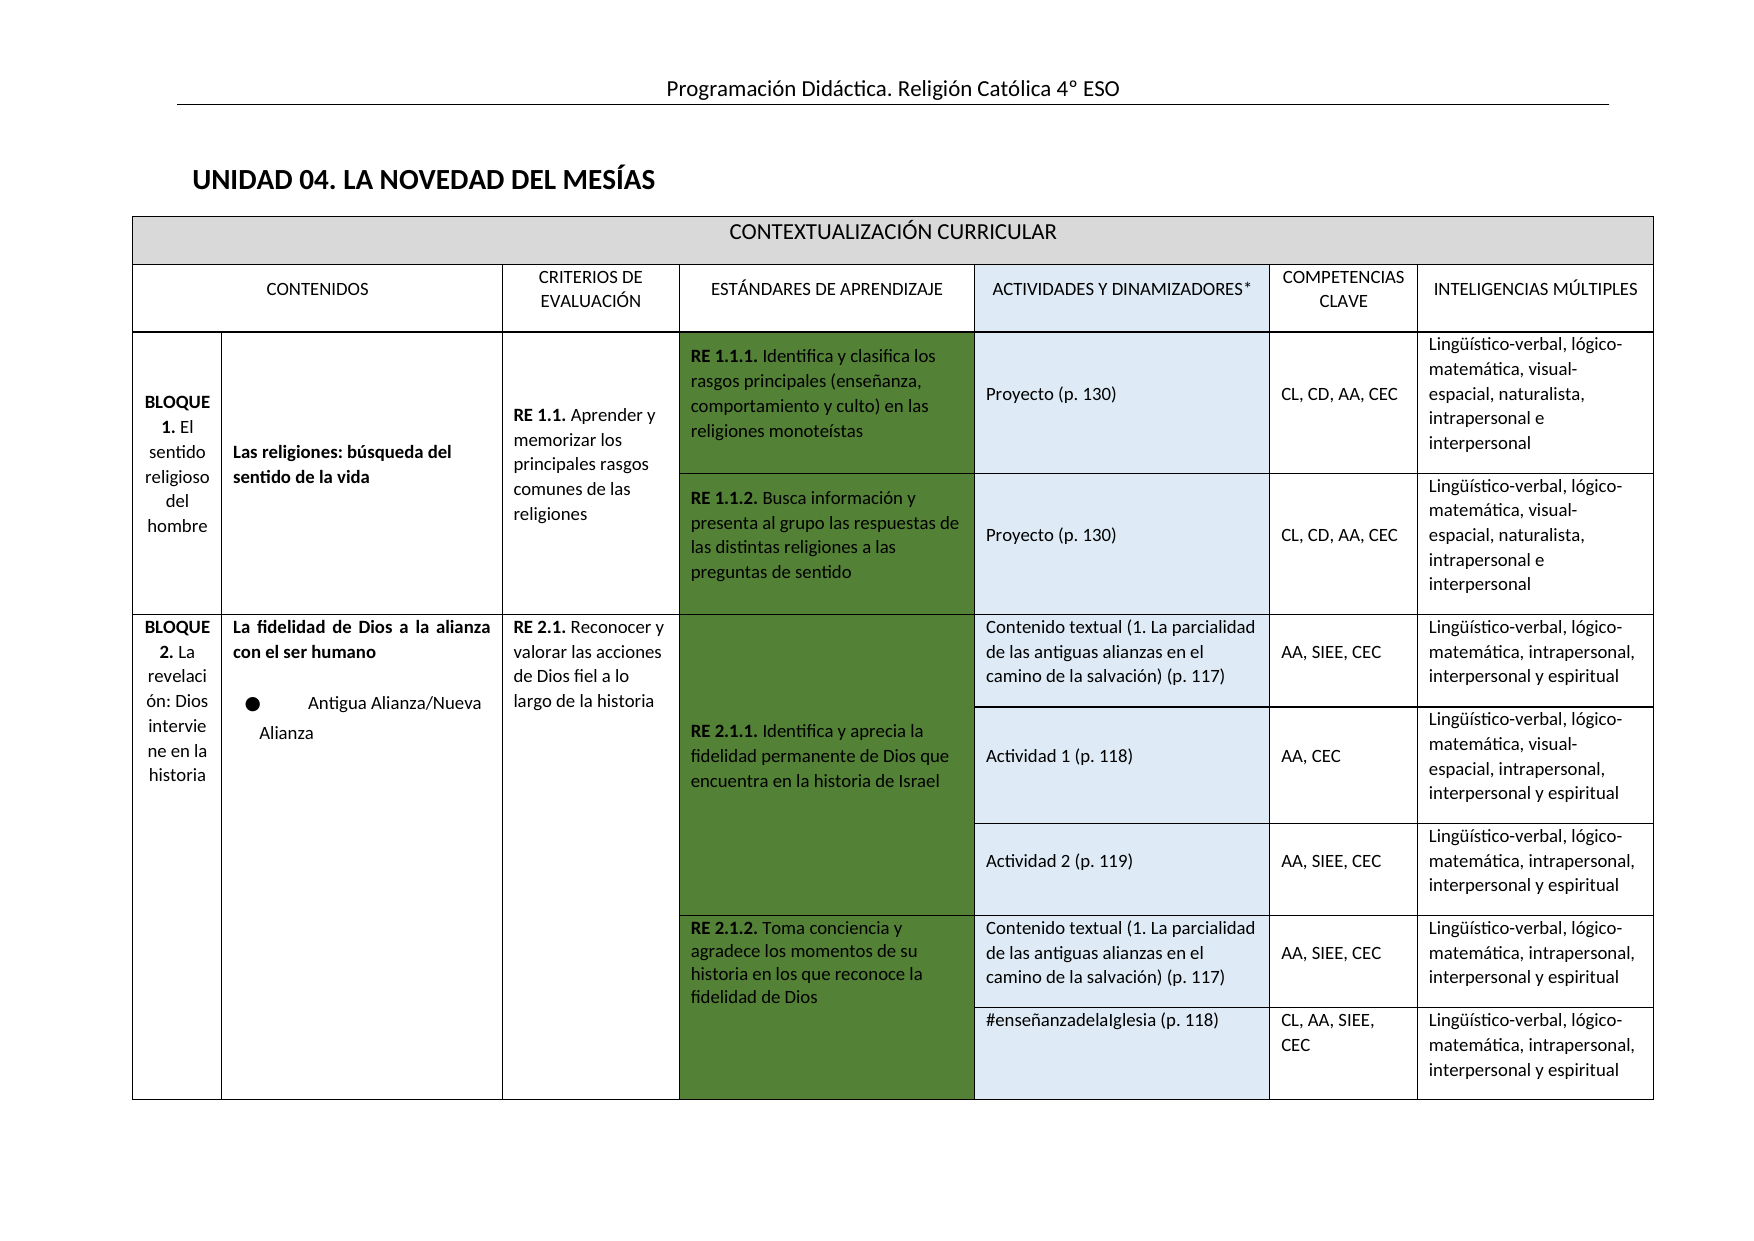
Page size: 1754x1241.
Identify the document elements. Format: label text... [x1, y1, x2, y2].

table_cell AA, SIEE, CEC [1270, 824, 1417, 915]
text UNIDAD 04. LA NOVEDAD DEL MESÍAS [192, 161, 1609, 197]
table_cell RE 1.1. Aprender y memorizar los principales rasgos comunes de las religiones [503, 333, 679, 614]
table_cell BLOQUE 1. El sentido religioso del hombre [133, 333, 221, 614]
table_cell CL, CD, AA, CEC [1270, 474, 1417, 614]
table_cell Las religiones: búsqueda del sentido de la vida [222, 333, 502, 614]
table_cell Contenido textual (1. La parcialidad de las antiguas alianzas en el camino de la salvación) (p. 117) [975, 615, 1269, 706]
table_cell RE 2.1.2. Toma conciencia y agradece los momentos de su historia en los que reconoce la fidelidad de Dios [680, 916, 974, 1099]
table_cell RE 1.1.1. Identifica y clasifica los rasgos principales (enseñanza, comportamiento y culto) en las religiones monoteístas [680, 333, 974, 473]
table_cell Lingüístico-verbal, lógico-matemática, visual-espacial, naturalista, intrapersonal e interpersonal [1418, 333, 1653, 473]
table_cell Lingüístico-verbal, lógico-matemática, visual-espacial, naturalista, intrapersonal e interpersonal [1418, 474, 1653, 614]
table_cell La fidelidad de Dios a la alianza con el ser humano Antigua Alianza/Nueva Alianza [222, 615, 502, 1099]
table_cell INTELIGENCIAS MÚLTIPLES [1418, 265, 1653, 331]
table_cell Actividad 1 (p. 118) [975, 708, 1269, 823]
table_cell RE 2.1.1. Identifica y aprecia la fidelidad permanente de Dios que encuentra en la historia de Israel [680, 615, 974, 915]
table_cell AA, SIEE, CEC [1270, 615, 1417, 706]
table_cell RE 2.1. Reconocer y valorar las acciones de Dios fiel a lo largo de la historia [503, 615, 679, 1099]
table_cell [1418, 916, 1653, 1007]
table_cell Proyecto (p. 130) [975, 333, 1269, 473]
table_cell Lingüístico-verbal, lógico-matemática, visual-espacial, intrapersonal, interpersonal y espiritual [1418, 708, 1653, 823]
table_cell #enseñanzadelaIglesia (p. 118) [975, 1008, 1269, 1099]
table_cell Lingüístico-verbal, lógico-matemática, intrapersonal, interpersonal y espiritual [1418, 615, 1653, 706]
table_cell Proyecto (p. 130) [975, 474, 1269, 614]
table_cell Contenido textual (1. La parcialidad de las antiguas alianzas en el camino de la salvación) (p. 117) [975, 916, 1269, 1007]
table_cell CONTENIDOS [133, 265, 502, 331]
table_cell Actividad 2 (p. 119) [975, 824, 1269, 915]
table_cell AA, SIEE, CEC [1270, 916, 1417, 1007]
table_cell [1418, 1008, 1653, 1099]
table_cell CL, AA, SIEE, CEC [1270, 1008, 1417, 1099]
table_cell AA, CEC [1270, 708, 1417, 823]
table_cell COMPETENCIAS CLAVE [1270, 265, 1417, 331]
table_cell CRITERIOS DE EVALUACIÓN [503, 265, 679, 331]
table_cell Lingüístico-verbal, lógico-matemática, intrapersonal, interpersonal y espiritual [1418, 824, 1653, 915]
table_cell RE 1.1.2. Busca información y presenta al grupo las respuestas de las distintas religiones a las preguntas de sentido [680, 474, 974, 614]
table_cell ESTÁNDARES DE APRENDIZAJE [680, 265, 974, 331]
table_cell CL, CD, AA, CEC [1270, 333, 1417, 473]
table_cell BLOQUE 2. La revelación: Dios interviene en la historia [133, 615, 221, 1099]
table_cell ACTIVIDADES Y DINAMIZADORES* [975, 265, 1269, 331]
table_header CONTEXTUALIZACIÓN CURRICULAR [133, 217, 1653, 264]
